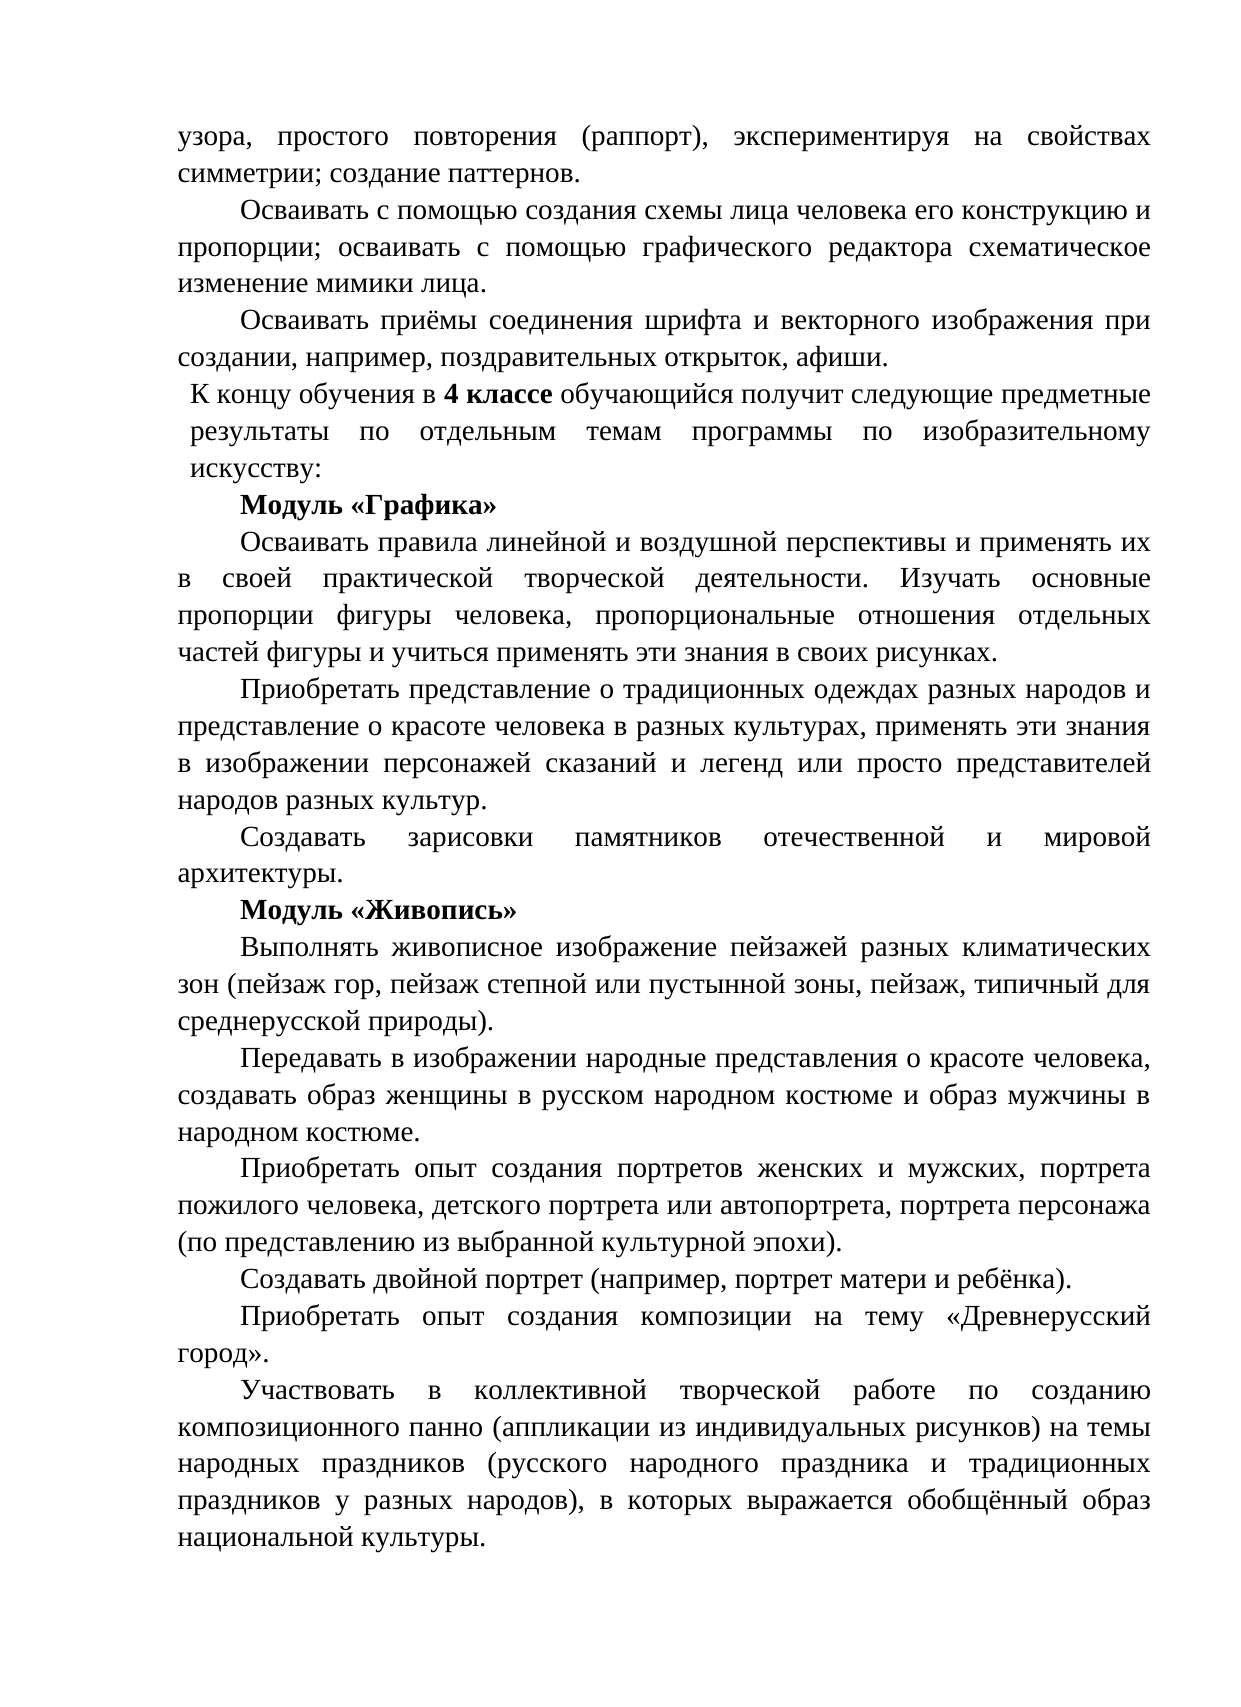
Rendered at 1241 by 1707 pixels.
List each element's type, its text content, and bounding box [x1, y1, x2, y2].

text Модуль «Графика» [177, 487, 1152, 520]
text Передавать в изображении народные представления о красоте человека, создавать образ женщины в русском народном костюме и образ мужчины в народном костюме. [177, 1040, 1152, 1147]
text Выполнять живописное изображение пейзажей разных климатических зон (пейзаж гор, пейзаж степной или пустынной зоны, пейзаж, типичный для среднерусской природы). [177, 929, 1152, 1037]
text Осваивать с помощью создания схемы лица человека его конструкцию и пропорции; осваивать с помощью графического редактора схематическое изменение мимики лица. [177, 192, 1152, 299]
text К концу обучения в 4 классе обучающийся получит следующие предметные результаты по отдельным темам программы по изобразительному искусству: [190, 376, 1152, 483]
text Осваивать правила линейной и воздушной перспективы и применять их в своей практической творческой деятельности. Изучать основные пропорции фигуры человека, пропорциональные отношения отдельных частей фигуры и учиться применять эти знания в своих рисунках. [177, 524, 1152, 668]
text Приобретать опыт создания композиции на тему «Древнерусский город». [177, 1298, 1152, 1368]
text Создавать двойной портрет (например, портрет матери и ребёнка). [177, 1261, 1152, 1295]
text Участвовать в коллективной творческой работе по созданию композиционного панно (аппликации из индивидуальных рисунков) на темы народных праздников (русского народного праздника и традиционных праздников у разных народов), в которых выражается обобщённый образ национальной культуры. [177, 1372, 1152, 1553]
text Приобретать опыт создания портретов женских и мужских, портрета пожилого человека, детского портрета или автопортрета, портрета персонажа (по представлению из выбранной культурной эпохи). [177, 1151, 1152, 1258]
text Создавать зарисовки памятников отечественной и мировой архитектуры. [177, 819, 1152, 889]
text Осваивать приёмы соединения шрифта и векторного изображения при создании, например, поздравительных открыток, афиши. [177, 302, 1152, 373]
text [177, 118, 1152, 188]
text Приобретать представление о традиционных одеждах разных народов и представление о красоте человека в разных культурах, применять эти знания в изображении персонажей сказаний и легенд или просто представителей народов разных культур. [177, 671, 1152, 815]
text Модуль «Живопись» [177, 892, 1152, 926]
